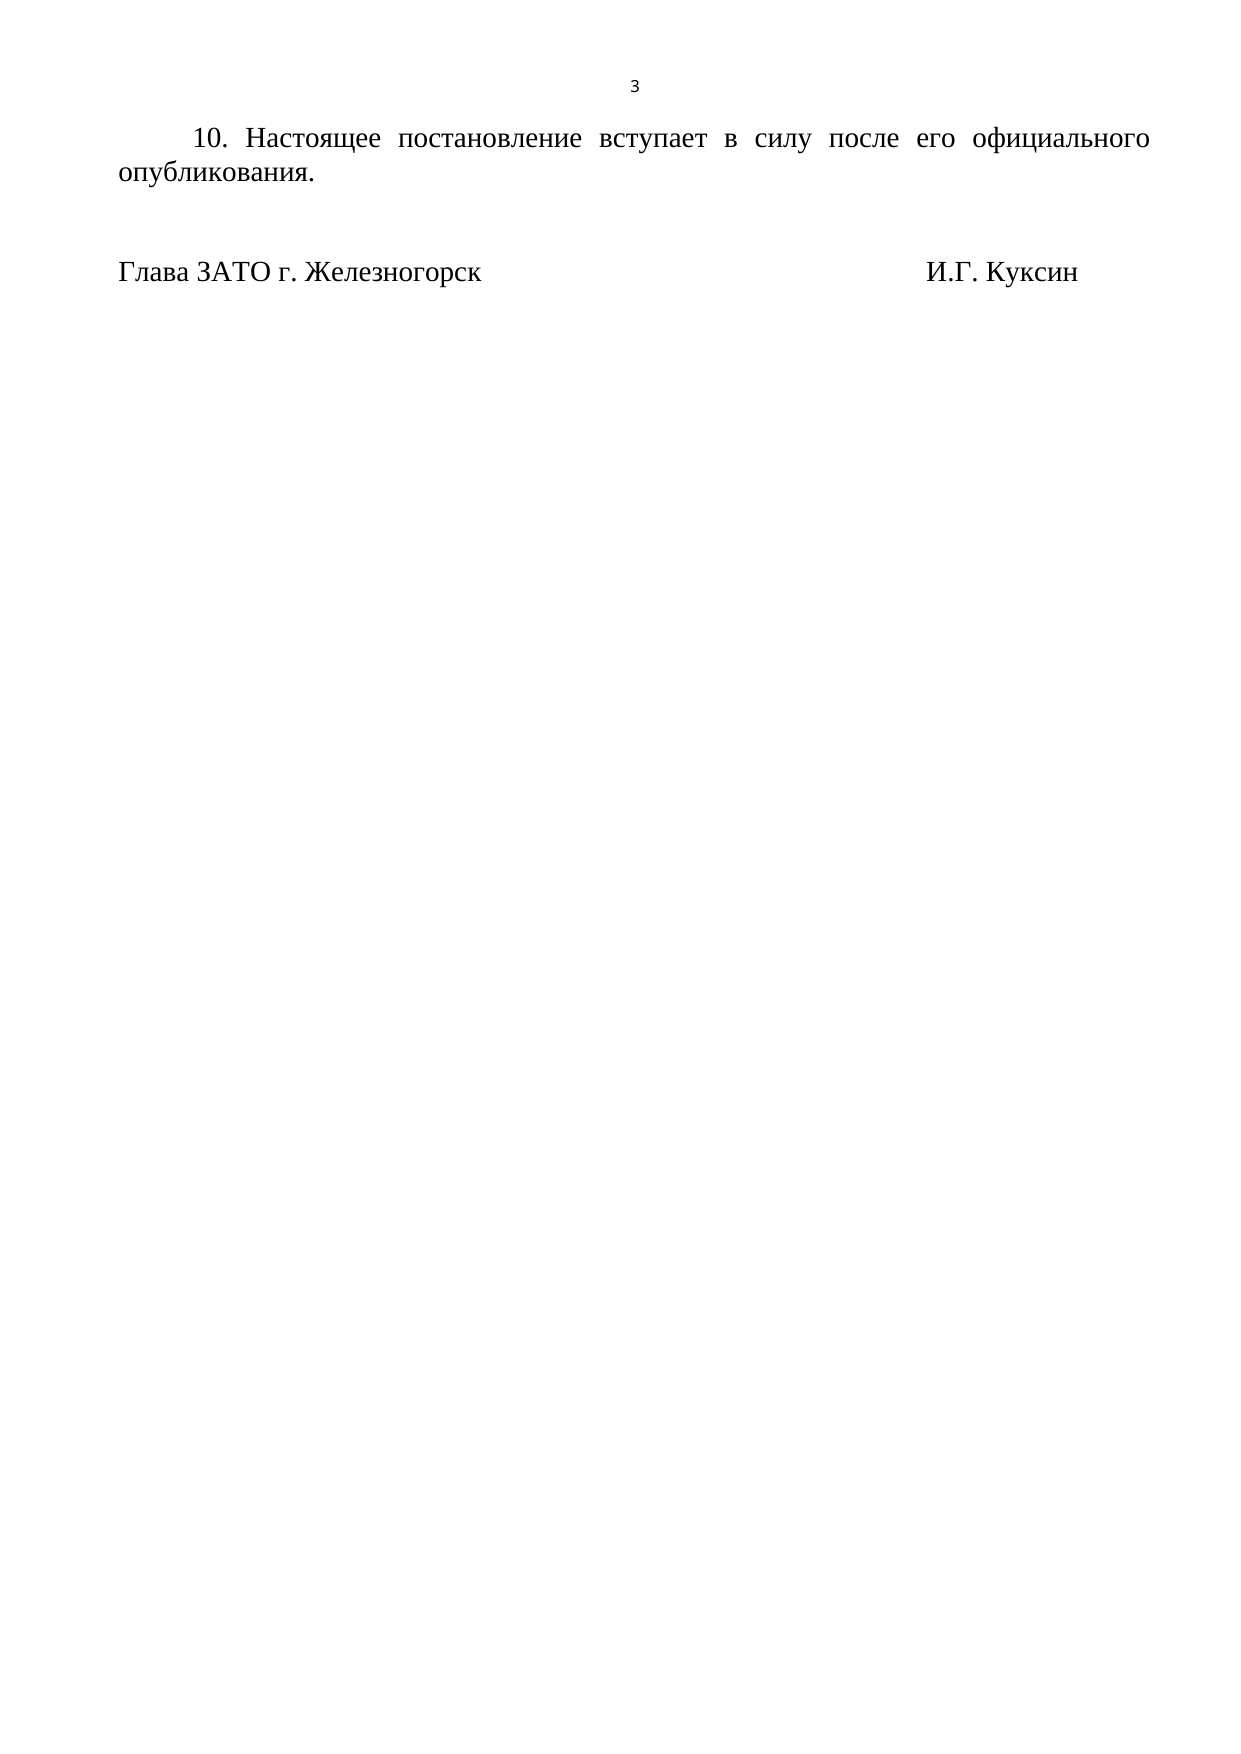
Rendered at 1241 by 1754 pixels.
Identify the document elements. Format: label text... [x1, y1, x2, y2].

text 10. Настоящее постановление вступает в силу после его официального опубликования. [118, 120, 1152, 187]
text Глава ЗАТО г. Железногорск И.Г. Куксин [118, 254, 1152, 288]
